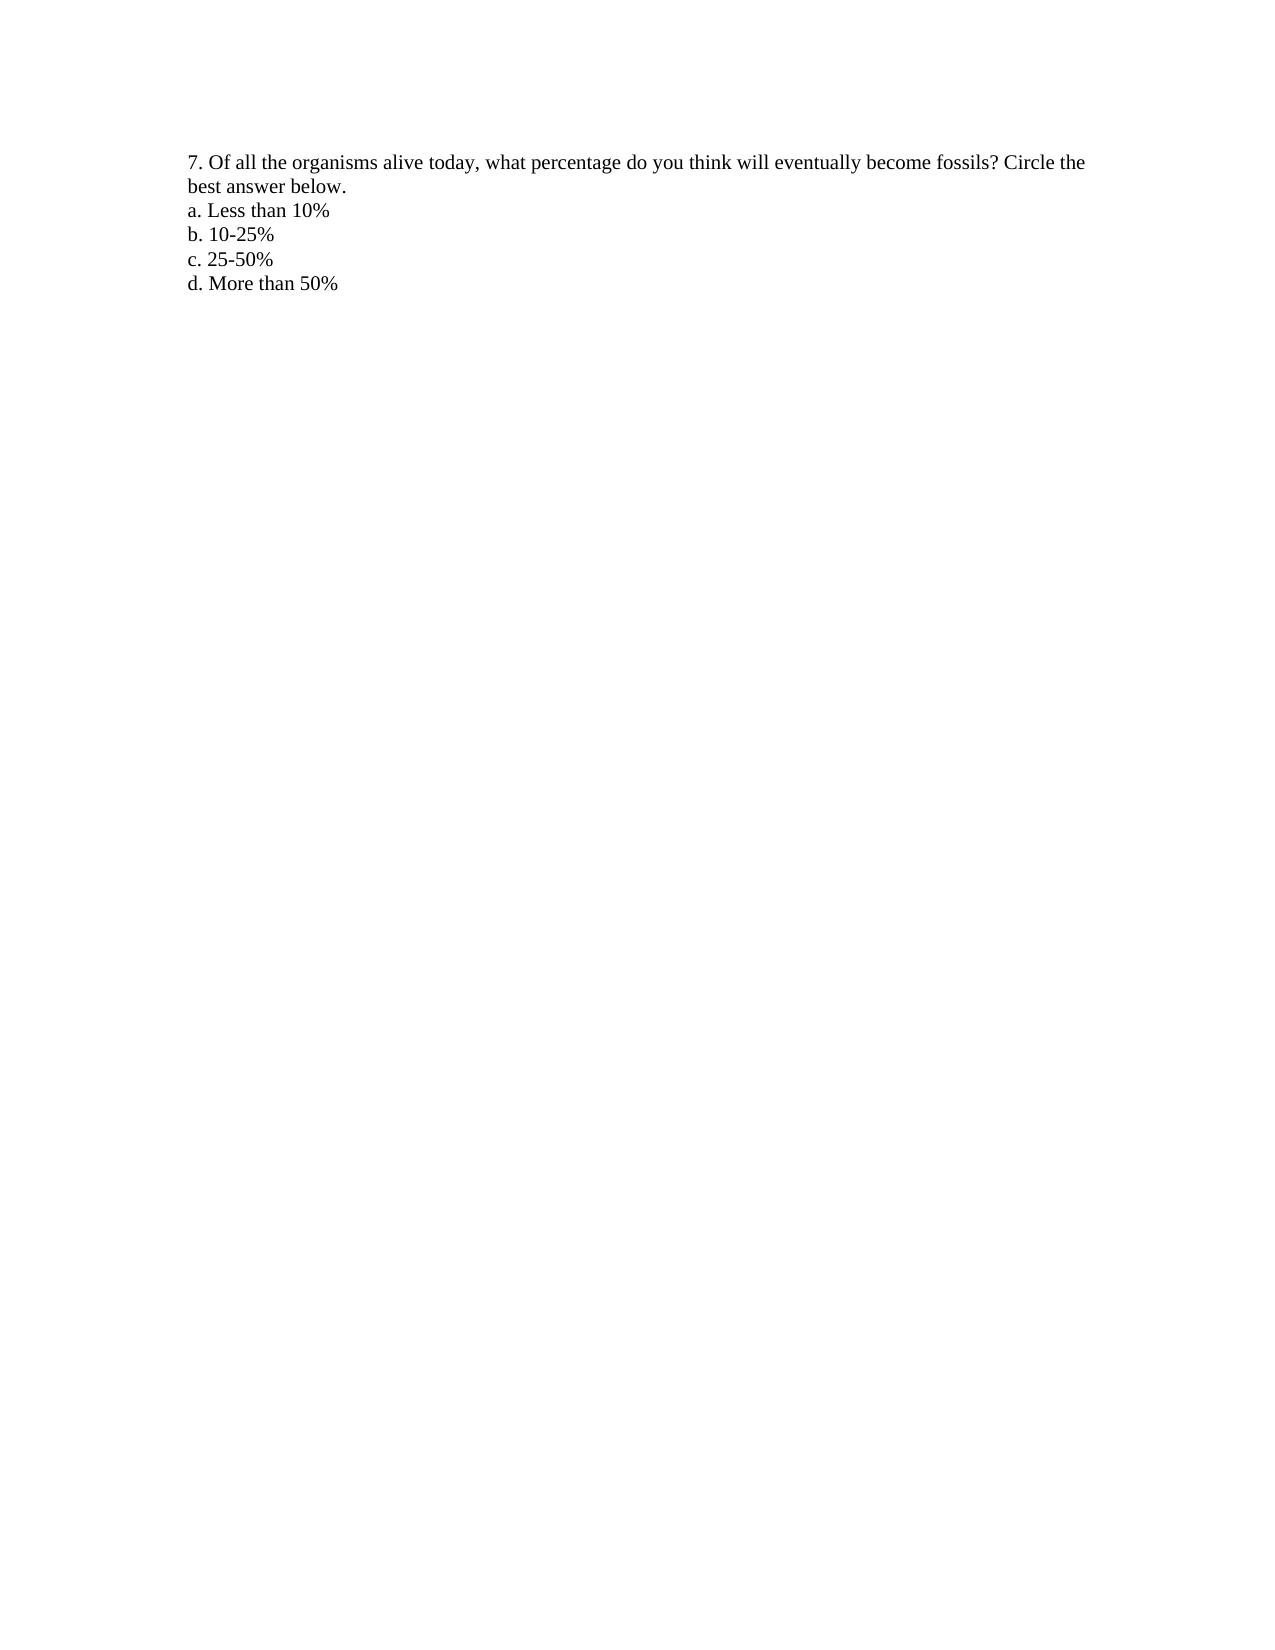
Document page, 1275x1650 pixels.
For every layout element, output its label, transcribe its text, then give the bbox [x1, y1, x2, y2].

text a. Less than 10% b. 10-25% c. 25-50% d. More than 50% [187, 198, 1087, 294]
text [187, 150, 1087, 198]
